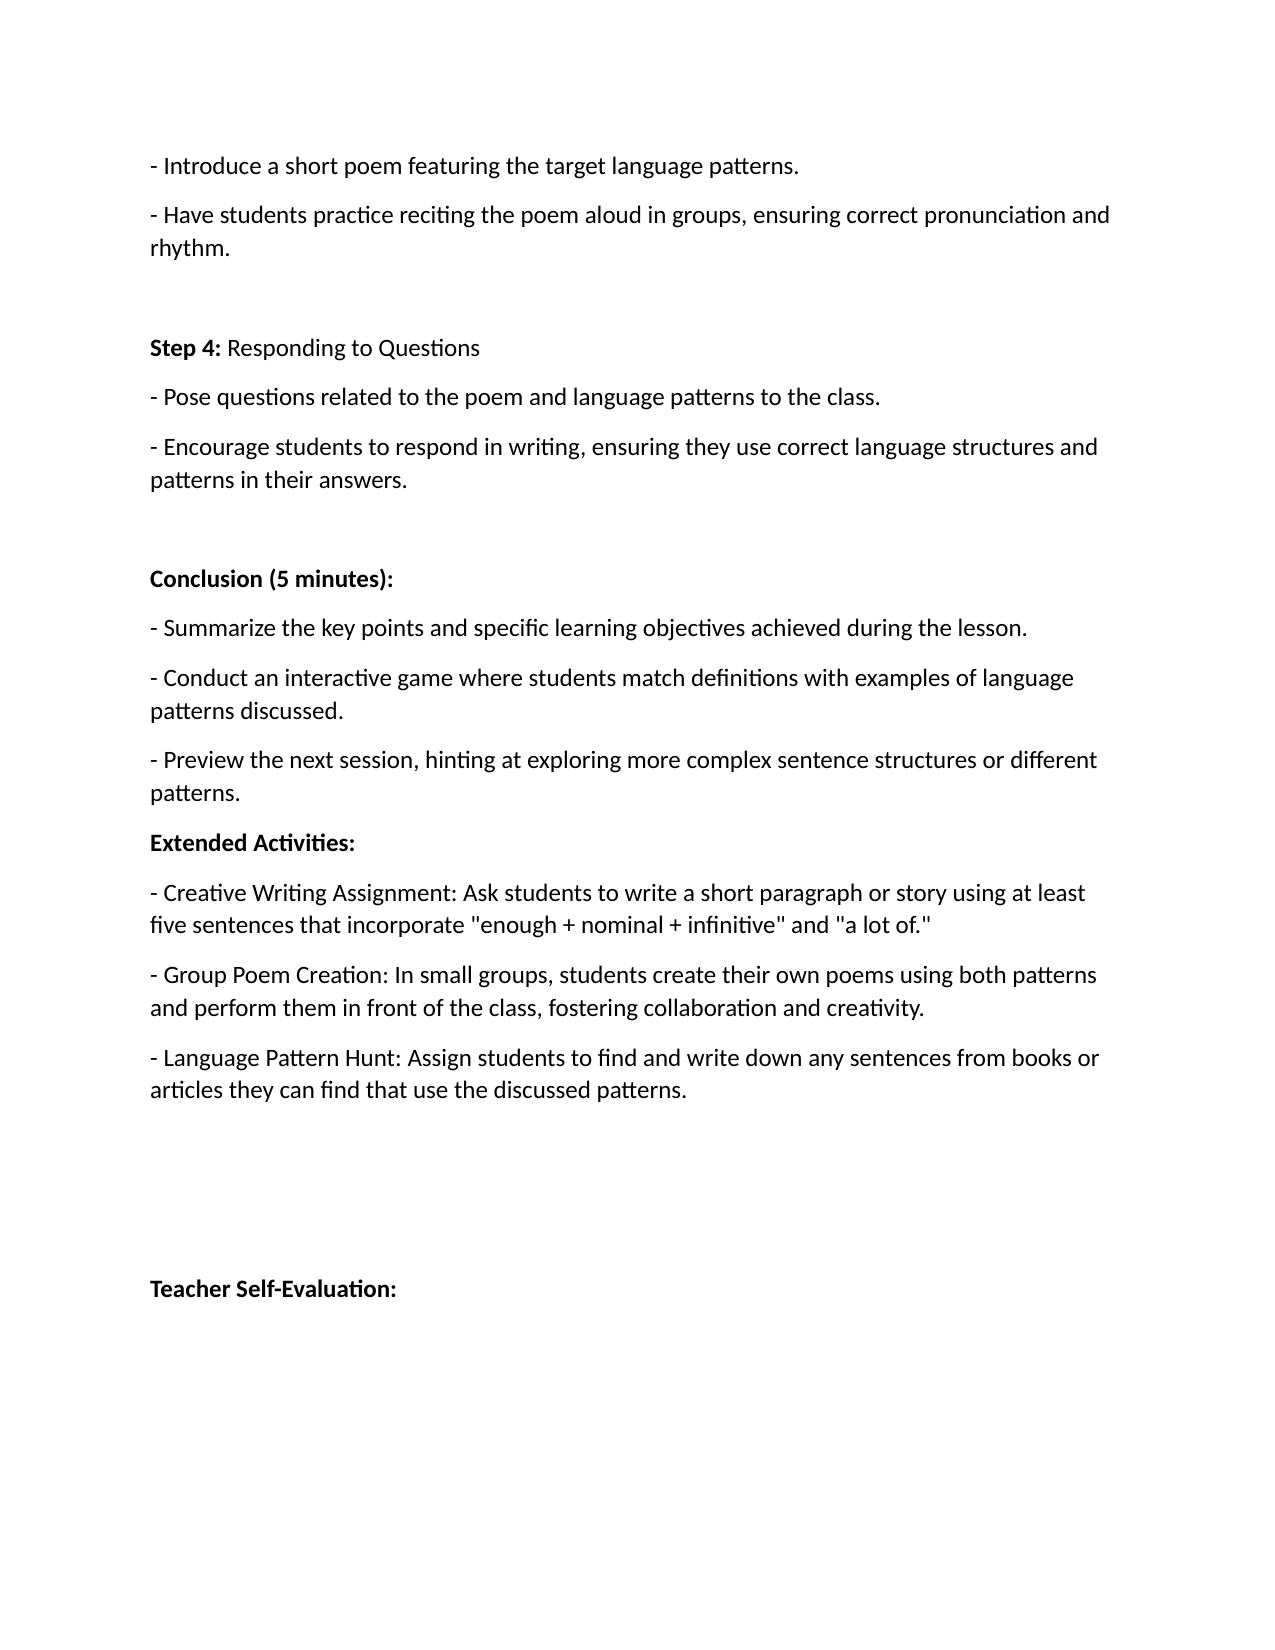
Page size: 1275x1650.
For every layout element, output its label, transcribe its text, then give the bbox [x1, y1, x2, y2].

text Step 4: Responding to Questions [150, 332, 1125, 362]
text - Have students practice reciting the poem aloud in groups, ensuring correct pronunciation and rhythm. [150, 199, 1125, 263]
text - Conduct an interactive game where students match definitions with examples of language patterns discussed. [150, 662, 1125, 726]
text - Preview the next session, hinting at exploring more complex sentence structures or different patterns. [150, 744, 1125, 808]
text - Language Pattern Hunt: Assign students to find and write down any sentences from books or articles they can find that use the discussed patterns. [150, 1042, 1125, 1105]
text Teacher Self-Evaluation: [150, 1273, 1125, 1303]
text Conclusion (5 minutes): [150, 563, 1125, 593]
text - Creative Writing Assignment: Ask students to write a short paragraph or story using at least five sentences that incorporate "enough + nominal + infinitive" and "a lot of." [150, 877, 1125, 940]
text - Introduce a short poem featuring the target language patterns. [150, 150, 1125, 181]
text Extended Activities: [150, 827, 1125, 858]
text - Pose questions related to the poem and language patterns to the class. [150, 381, 1125, 412]
text - Group Poem Creation: In small groups, students create their own poems using both patterns and perform them in front of the class, fostering collaboration and creativity. [150, 959, 1125, 1023]
text - Summarize the key points and specific learning objectives achieved during the lesson. [150, 612, 1125, 643]
text - Encourage students to respond in writing, ensuring they use correct language structures and patterns in their answers. [150, 431, 1125, 494]
